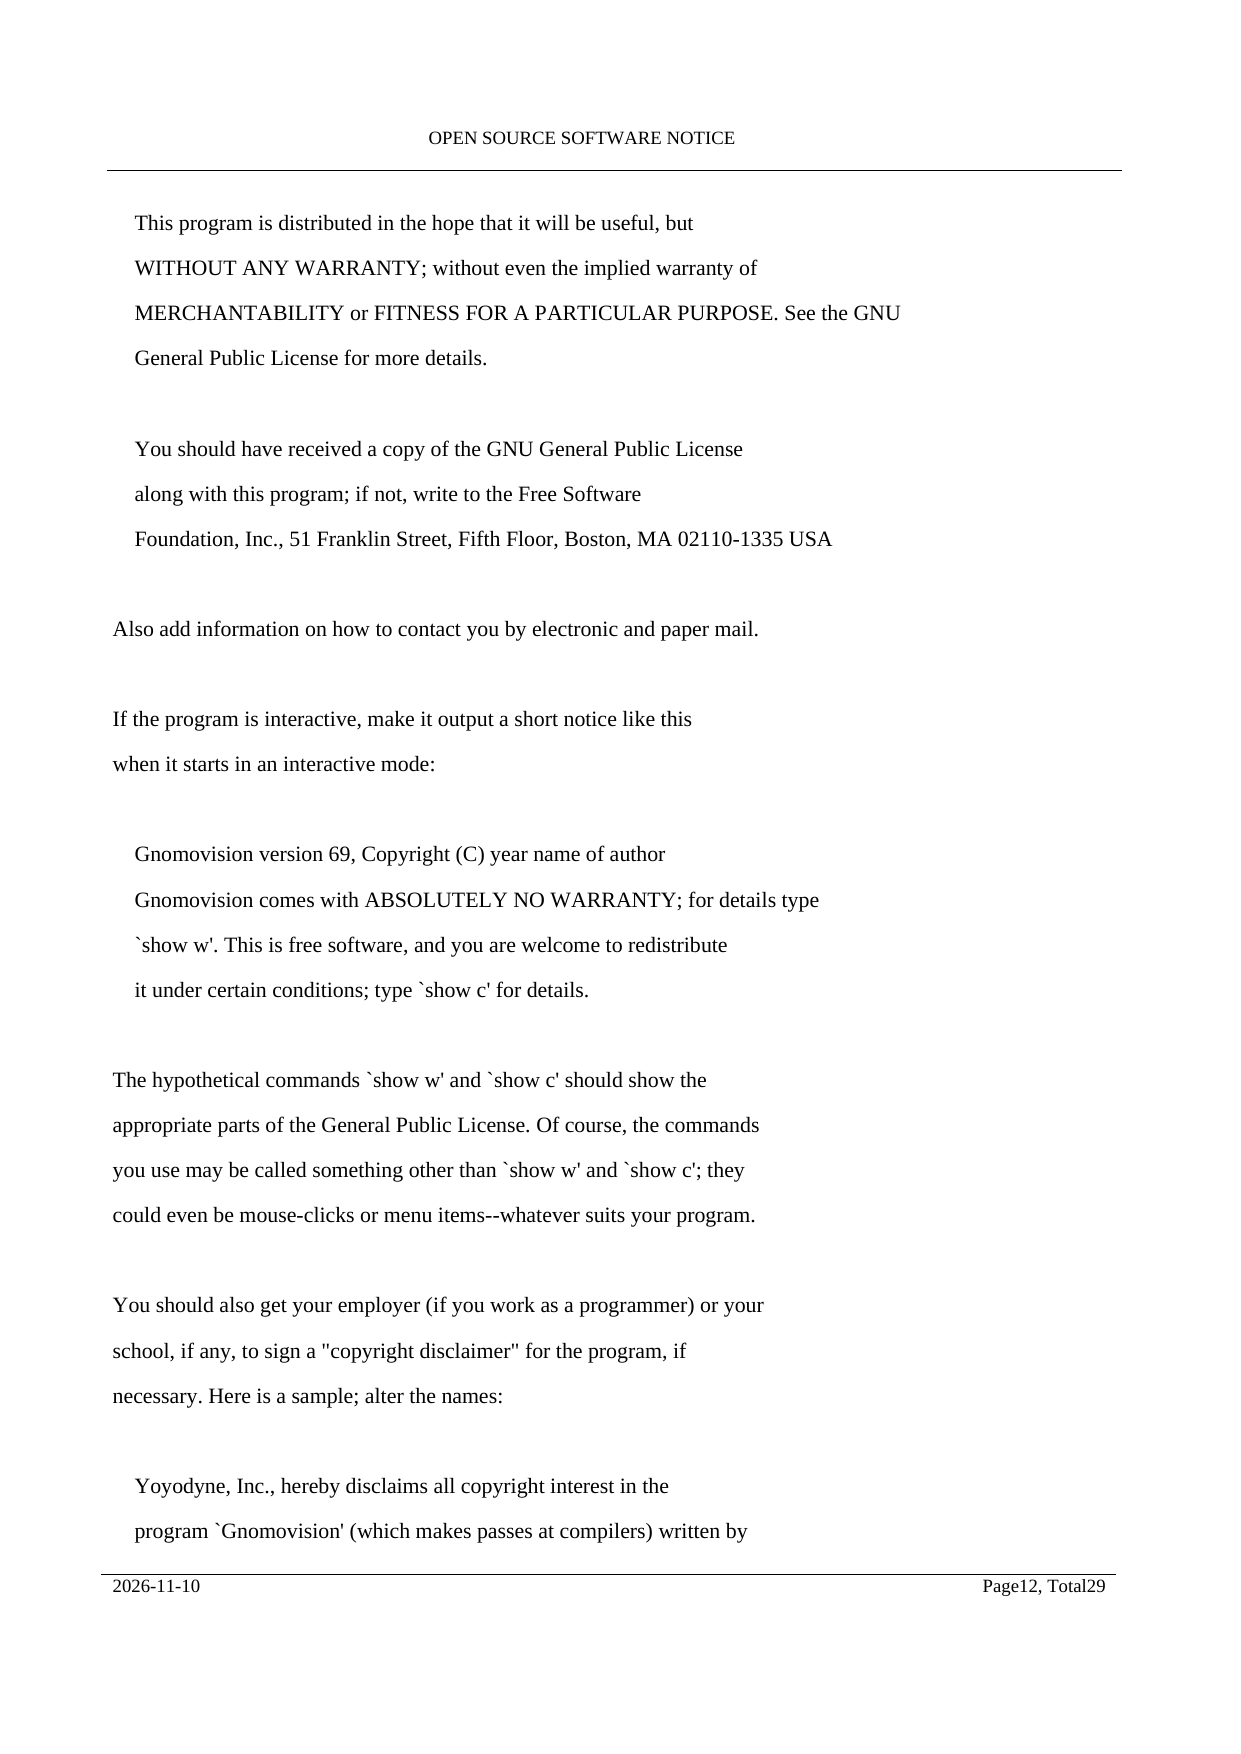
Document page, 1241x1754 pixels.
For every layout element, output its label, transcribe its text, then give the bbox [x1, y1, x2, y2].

text MERCHANTABILITY or FITNESS FOR A PARTICULAR PURPOSE. See the GNU [112, 297, 1128, 329]
text Also add information on how to contact you by electronic and paper mail. [112, 612, 1128, 645]
text you use may be called something other than `show w' and `show c'; they [112, 1153, 1128, 1186]
text `show w'. This is free software, and you are welcome to redistribute [112, 928, 1128, 961]
text WITHOUT ANY WARRANTY; without even the implied warranty of [112, 251, 1128, 284]
text Gnomovision comes with ABSOLUTELY NO WARRANTY; for details type [112, 883, 1128, 915]
text appropriate parts of the General Public License. Of course, the commands [112, 1108, 1128, 1141]
text This program is distributed in the hope that it will be useful, but [112, 206, 1128, 239]
text could even be mouse-clicks or menu items--whatever suits your program. [112, 1199, 1128, 1231]
text necessary. Here is a sample; alter the names: [112, 1379, 1128, 1412]
text General Public License for more details. [112, 342, 1128, 374]
text You should have received a copy of the GNU General Public License [112, 432, 1128, 464]
text Yoyodyne, Inc., hereby disclaims all copyright interest in the [112, 1469, 1128, 1502]
text when it starts in an interactive mode: [112, 748, 1128, 780]
text program `Gnomovision' (which makes passes at compilers) written by [112, 1514, 1128, 1547]
text The hypothetical commands `show w' and `show c' should show the [112, 1063, 1128, 1096]
text school, if any, to sign a "copyright disclaimer" for the program, if [112, 1334, 1128, 1366]
text If the program is interactive, make it output a short notice like this [112, 702, 1128, 735]
text Gnomovision version 69, Copyright (C) year name of author [112, 838, 1128, 870]
text along with this program; if not, write to the Free Software [112, 477, 1128, 509]
text Foundation, Inc., 51 Franklin Street, Fifth Floor, Boston, MA 02110-1335 USA [112, 522, 1128, 554]
text it under certain conditions; type `show c' for details. [112, 973, 1128, 1006]
text You should also get your employer (if you work as a programmer) or your [112, 1289, 1128, 1321]
